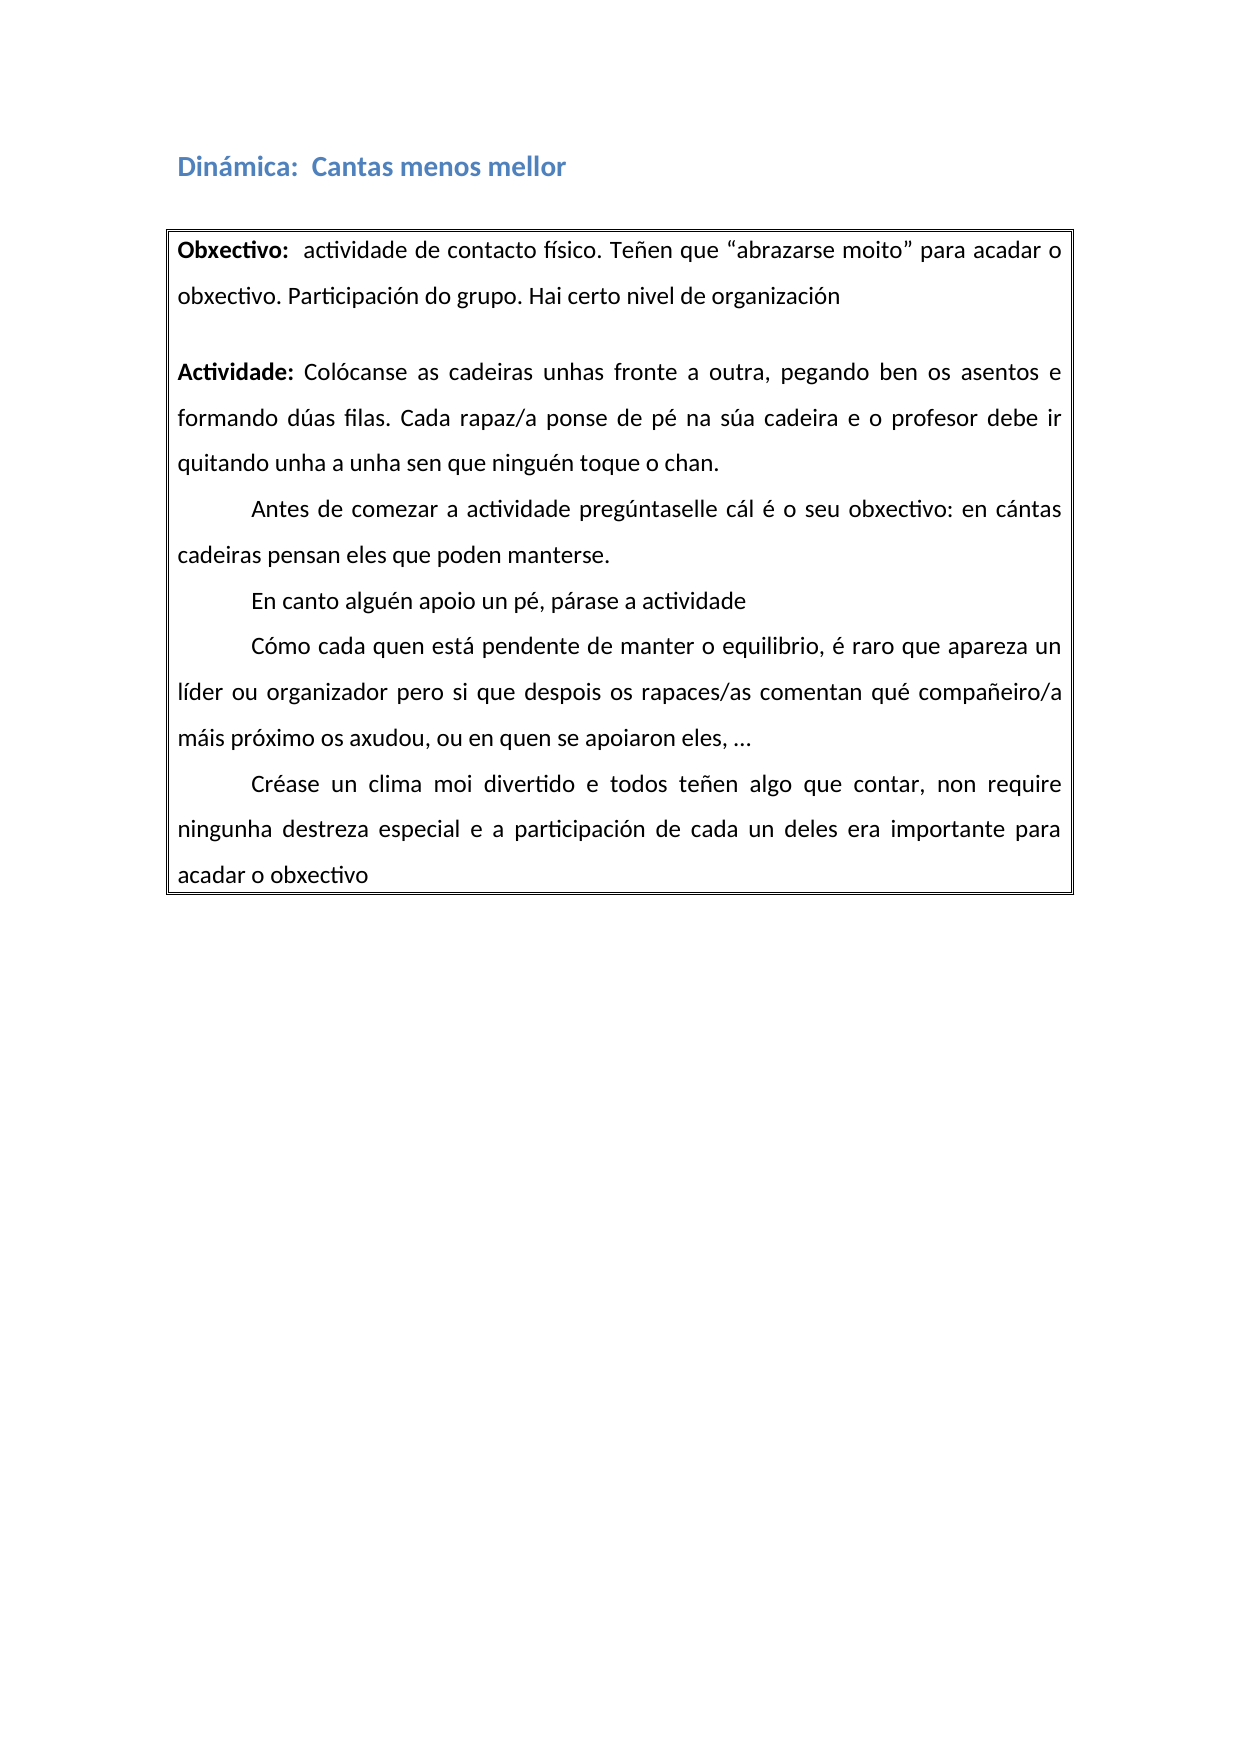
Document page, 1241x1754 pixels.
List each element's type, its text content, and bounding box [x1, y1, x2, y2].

text Actividade: Colócanse as cadeiras unhas fronte a outra, pegando ben os asentos e formando dúas filas. Cada rapaz/a ponse de pé na súa cadeira e o profesor debe ir quitando unha a unha sen que ninguén toque o chan. [177, 356, 1063, 478]
text Antes de comezar a actividade pregúntaselle cál é o seu obxectivo: en cántas cadeiras pensan eles que poden manterse. [169, 488, 1071, 569]
text Cómo cada quen está pendente de manter o equilibrio, é raro que apareza un líder ou organizador pero si que despois os rapaces/as comentan qué compañeiro/a máis próximo os axudou, ou en quen se apoiaron eles, … [169, 625, 1071, 752]
text Obxectivo: actividade de contacto físico. Teñen que “abrazarse moito” para acadar o obxectivo. Participación do grupo. Hai certo nivel de organización [169, 232, 1071, 310]
text Créase un clima moi divertido e todos teñen algo que contar, non require ningunha destreza especial e a participación de cada un deles era importante para acadar o obxectivo [169, 762, 1071, 892]
text Dinámica: Cantas menos mellor [177, 148, 1063, 183]
text En canto alguén apoio un pé, párase a actividade [169, 579, 1071, 615]
